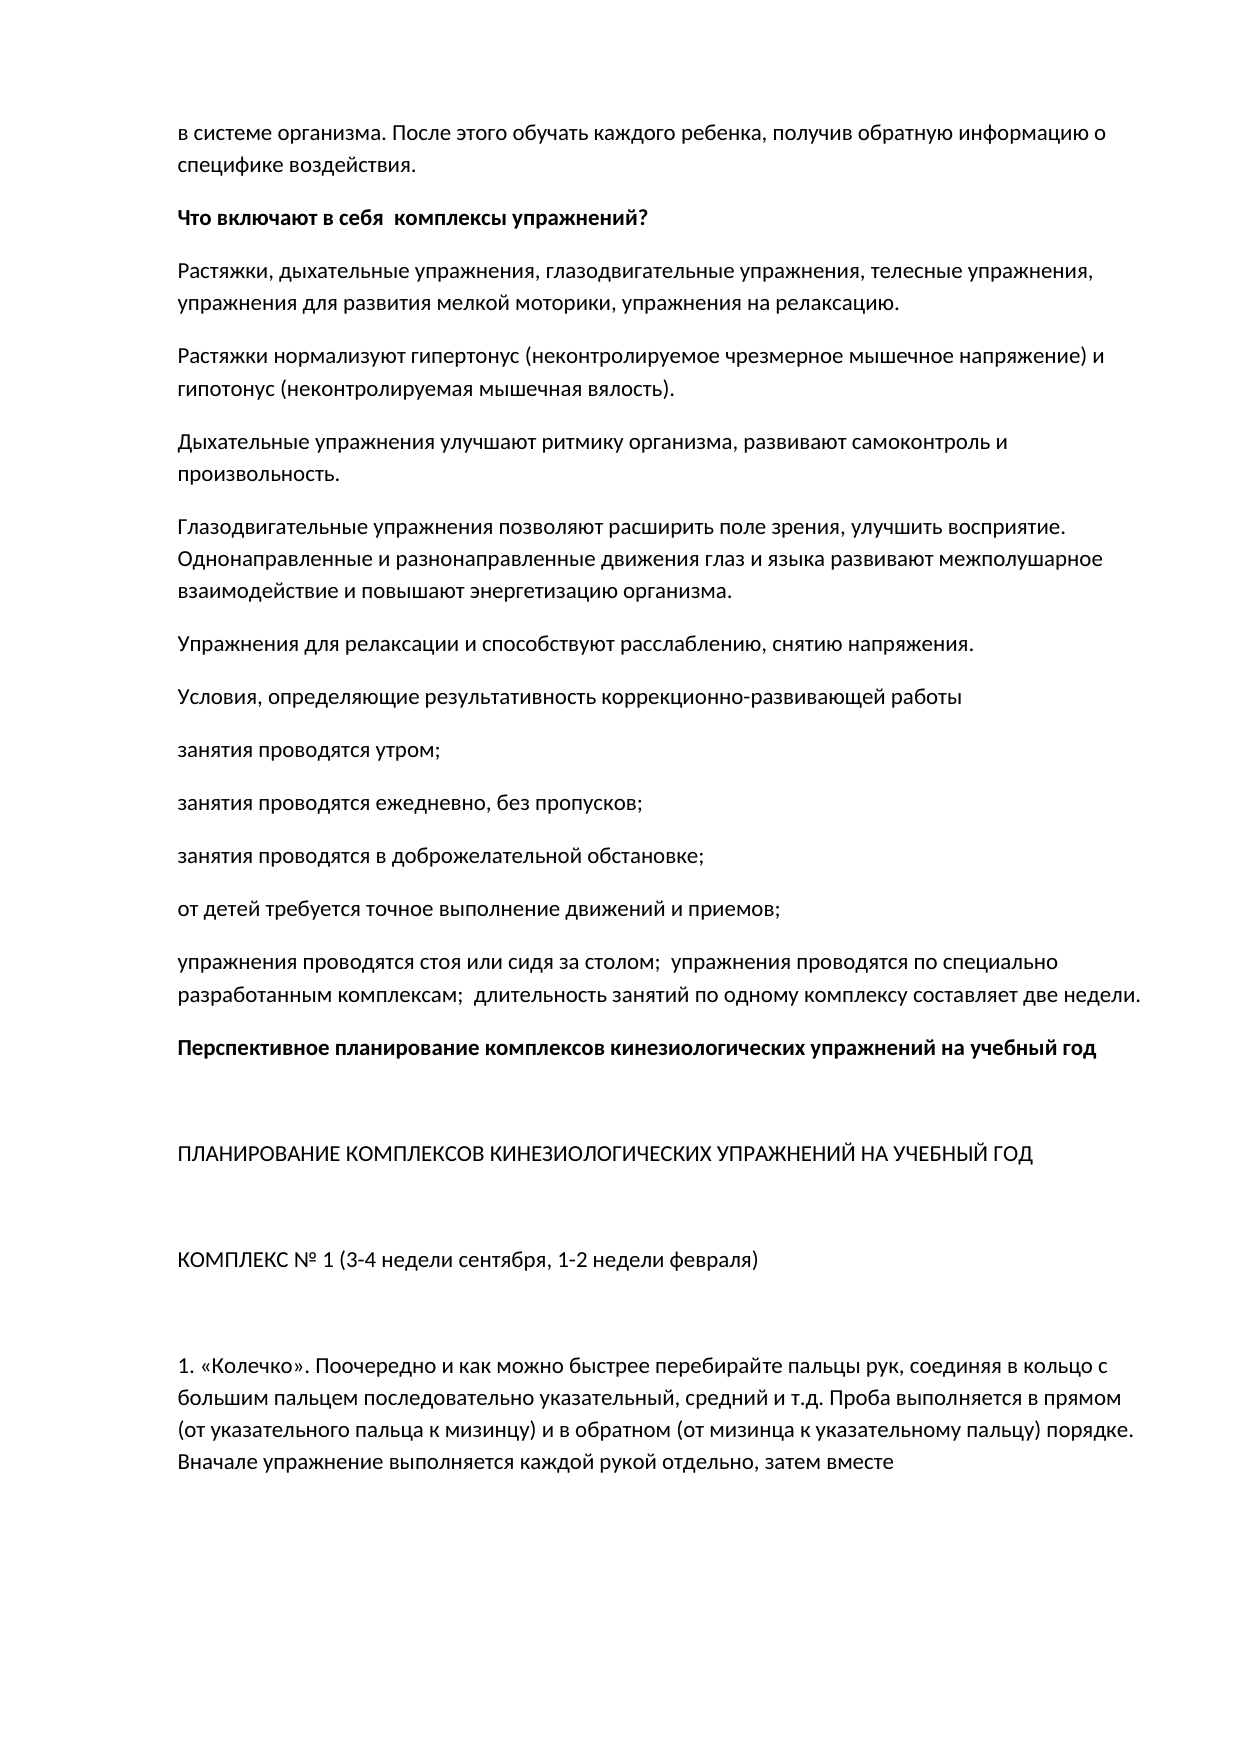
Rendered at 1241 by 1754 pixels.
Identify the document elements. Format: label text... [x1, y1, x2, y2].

text Упражнения для релаксации и способствуют расслаблению, снятию напряжения. [177, 629, 1152, 657]
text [177, 118, 1152, 178]
text Глазодвигательные упражнения позволяют расширить поле зрения, улучшить восприятие. Однонаправленные и разнонаправленные движения глаз и языка развивают межполушарное взаимодействие и повышают энергетизацию организма. [177, 512, 1152, 604]
text Условия, определяющие результативность коррекционно-развивающей работы [177, 682, 1152, 710]
text КОМПЛЕКС № 1 (3-4 недели сентября, 1-2 недели февраля) [177, 1245, 1152, 1273]
text 1. «Колечко». Поочередно и как можно быстрее перебирай­те пальцы рук, соединяя в кольцо с большим пальцем по­следовательно указательный, средний и т.д. Проба выпол­няется в прямом (от указательного пальца к мизинцу) и в обратном (от мизинца к указательному пальцу) порядке. Вначале упражнение выполняется каждой рукой отдельно, затем вместе [177, 1351, 1152, 1475]
text ПЛАНИРОВАНИЕ КОМПЛЕКСОВ КИНЕЗИОЛОГИЧЕСКИХ УПРАЖНЕНИЙ НА УЧЕБНЫЙ ГОД [177, 1139, 1152, 1167]
text Растяжки нормализуют гипертонус (неконтролируемое чрезмерное мышечное напряжение) и гипотонус (неконтролируемая мышечная вялость). [177, 342, 1152, 402]
text Растяжки, дыхательные упражнения, глазодвигательные упражнения, телесные упражнения, упражнения для развития мелкой моторики, упражнения на релаксацию. [177, 256, 1152, 317]
text упражнения проводятся стоя или сидя за столом; упражнения проводятся по специально разработанным комплексам; длительность занятий по одному комплексу составляет две недели. [177, 947, 1152, 1008]
text занятия проводятся ежедневно, без пропусков; [177, 788, 1152, 816]
text Перспективное планирование комплексов кинезиологических упражнений на учебный год [177, 1033, 1152, 1061]
text Дыхательные упражнения улучшают ритмику организма, развивают самоконтроль и произвольность. [177, 427, 1152, 487]
text Что включают в себя комплексы упражнений? [177, 203, 1152, 231]
text от детей требуется точное выполнение движений и приемов; [177, 894, 1152, 922]
text занятия проводятся утром; [177, 735, 1152, 763]
text занятия проводятся в доброжелательной обстановке; [177, 841, 1152, 869]
